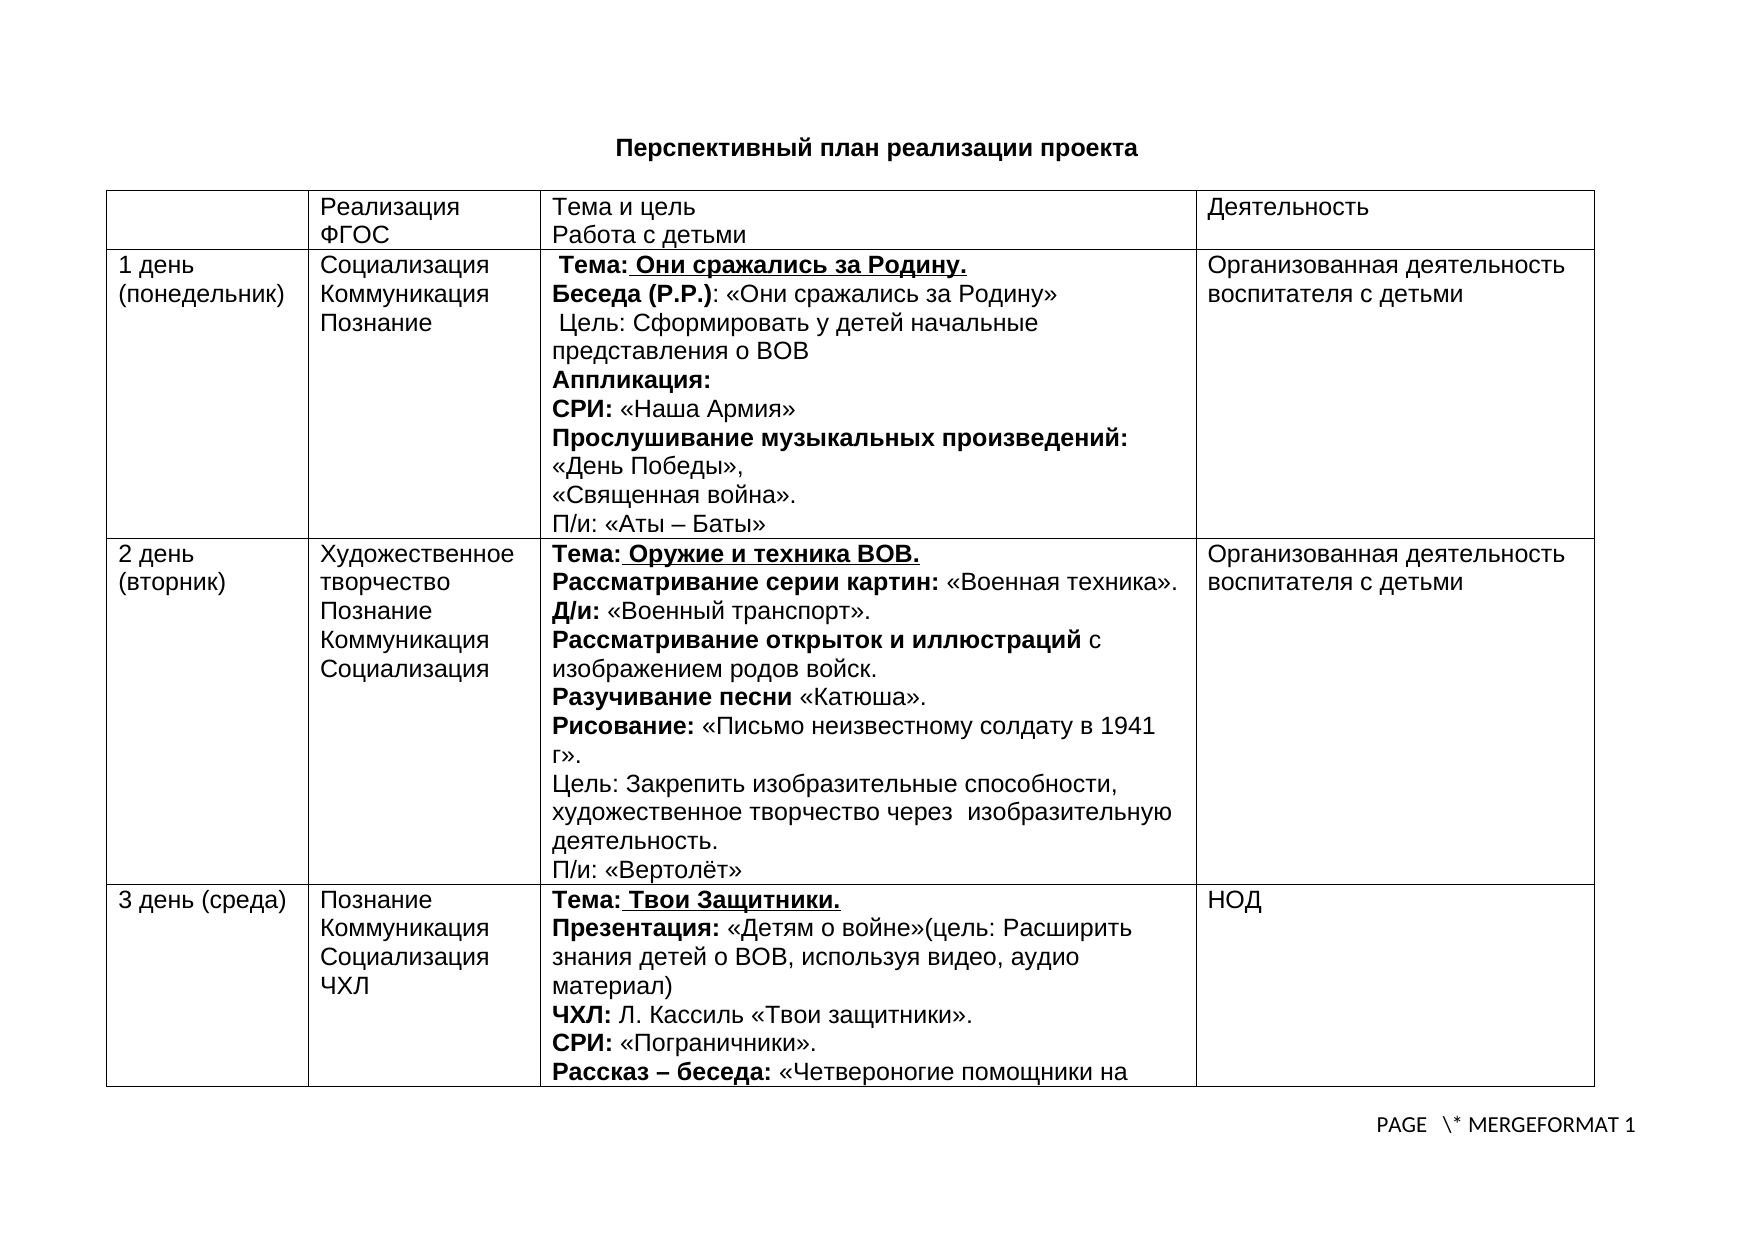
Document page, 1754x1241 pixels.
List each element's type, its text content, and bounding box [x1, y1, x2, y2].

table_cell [541, 885, 1196, 1086]
table_cell Тема: Оружие и техника ВОВ. Рассматривание серии картин: «Военная техника». Д/и: «Военный транспорт». Рассматривание открыток и иллюстраций с изображением родов войск. Разучивание песни «Катюша». Рисование: «Письмо неизвестному солдату в 1941 г». Цель: Закрепить изобразительные способности, художественное творчество через изобразительную деятельность. П/и: «Вертолёт» [541, 539, 1196, 883]
table_cell Художественное творчество Познание Коммуникация Социализация [309, 539, 540, 883]
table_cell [309, 885, 540, 1086]
table_header Деятельность [1197, 191, 1594, 249]
table_cell Тема: Они сражались за Родину. Беседа (Р.Р.): «Они сражались за Родину» Цель: Сформировать у детей начальные представления о ВОВ Аппликация: СРИ: «Наша Армия» Прослушивание музыкальных произведений: «День Победы», «Священная война». П/и: «Аты – Баты» [541, 250, 1196, 537]
table_header Тема и цель Работа с детьми [541, 191, 1196, 249]
table_cell 2 день (вторник) [107, 539, 308, 883]
table_cell НОД [1197, 885, 1594, 1086]
table_cell Социализация Коммуникация Познание [309, 250, 540, 537]
text Перспективный план реализации проекта [118, 133, 1636, 162]
table_cell Организованная деятельность воспитателя с детьми [1197, 539, 1594, 883]
table_cell 1 день (понедельник) [107, 250, 308, 537]
table_cell 3 день (среда) [107, 885, 308, 1086]
table_cell Организованная деятельность воспитателя с детьми [1197, 250, 1594, 537]
table_header Реализация ФГОС [309, 191, 540, 249]
table_header [107, 191, 308, 249]
